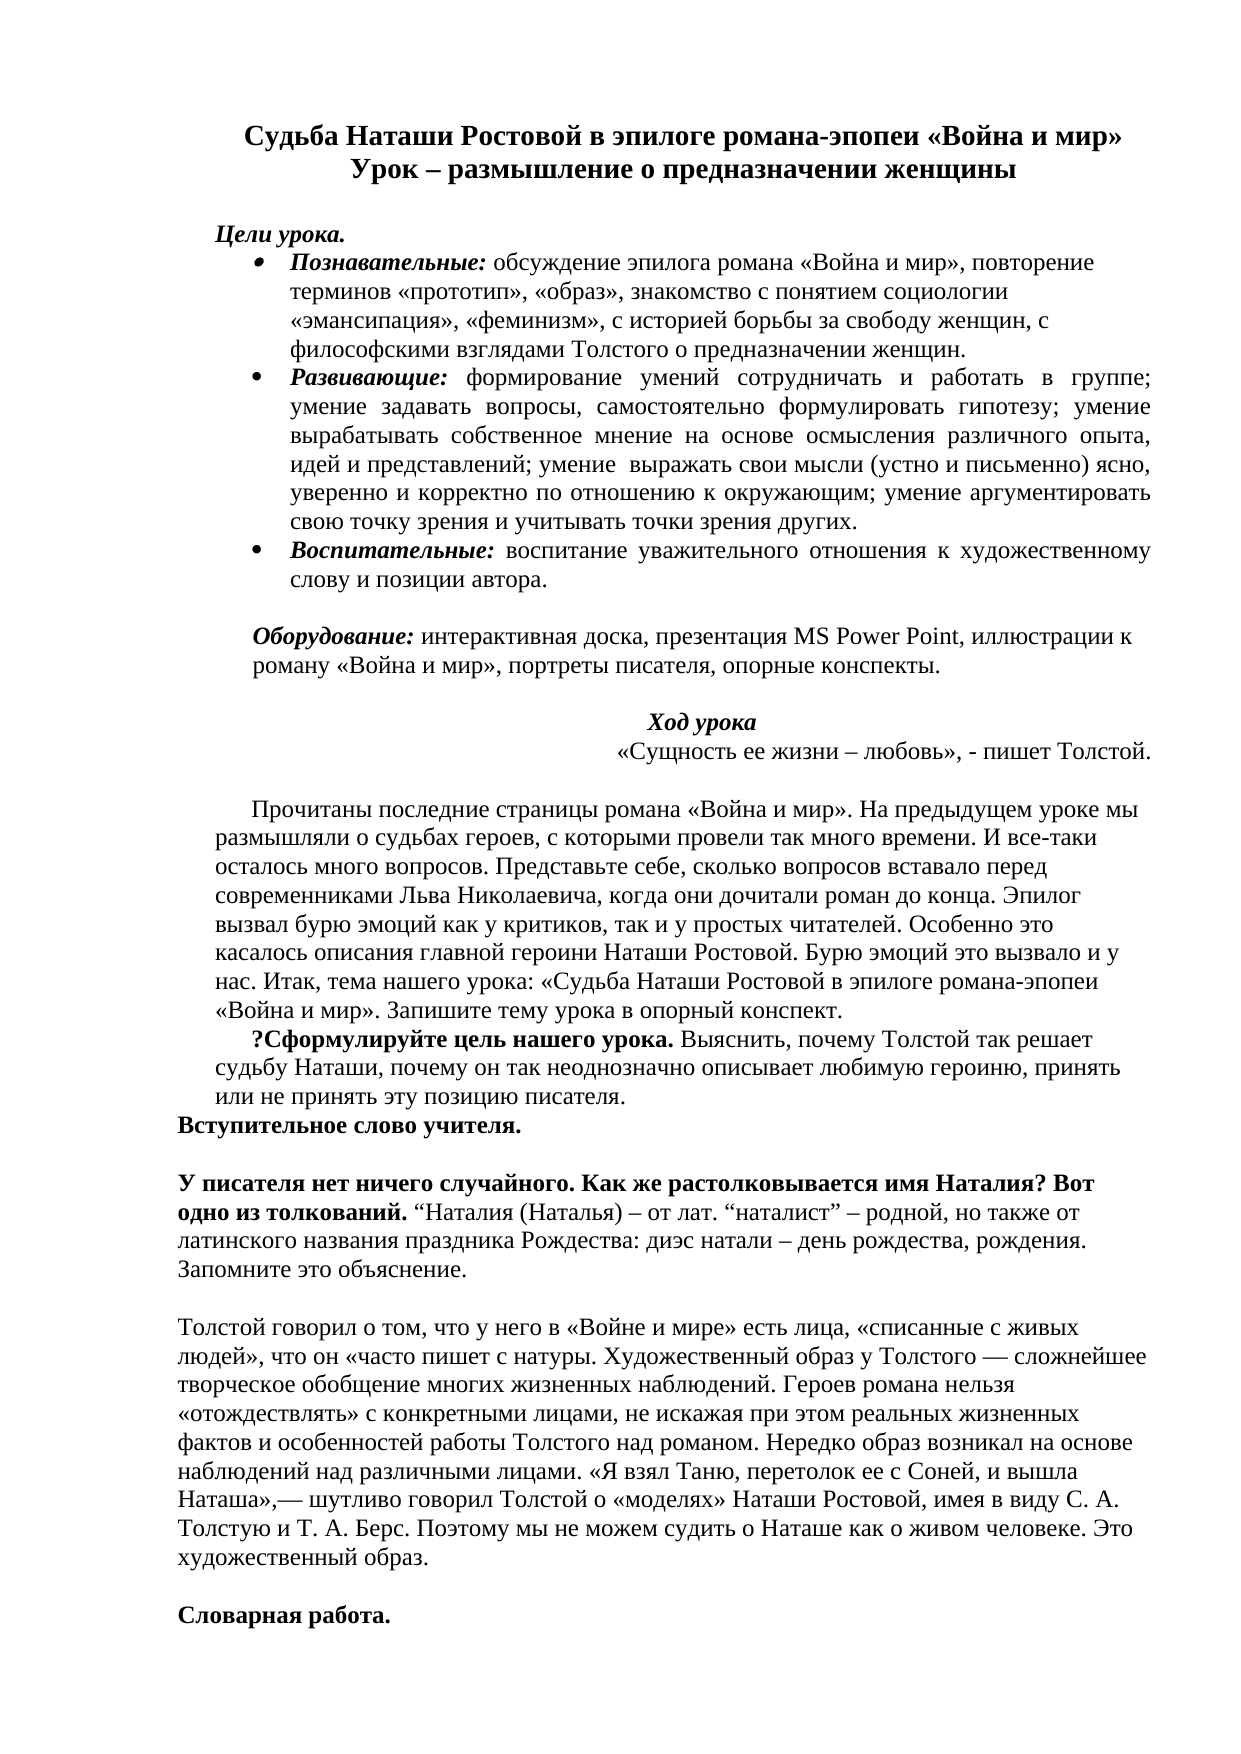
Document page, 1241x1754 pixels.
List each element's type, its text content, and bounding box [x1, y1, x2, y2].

list Воспитательные: воспитание уважительного отношения к художественному слову и позиции автора. [252, 535, 1152, 592]
text Судьба Наташи Ростовой в эпилоге романа-эпопеи «Война и мир» [215, 118, 1152, 152]
text ?Сформулируйте цель нашего урока. Выяснить, почему Толстой так решает судьбу Наташи, почему он так неоднозначно описывает любимую героиню, принять или не принять эту позицию писателя. [215, 1024, 1152, 1110]
text Ход урока [252, 707, 1152, 736]
list Развивающие: формирование умений сотрудничать и работать в группе; умение задавать вопросы, самостоятельно формулировать гипотезу; умение вырабатывать собственное мнение на основе осмысления различного опыта, идей и представлений; умение выражать свои мысли (устно и письменно) ясно, уверенно и корректно по отношению к окружающим; умение аргументировать свою точку зрения и учитывать точки зрения других. [252, 362, 1152, 535]
text «Сущность ее жизни – любовь», - пишет Толстой. [215, 736, 1152, 765]
text У писателя нет ничего случайного. Как же растолковывается имя Наталия? Вот одно из толкований. “Наталия (Наталья) – от лат. “наталист” – родной, но также от латинского названия праздника Рождества: диэс натали – день рождества, рождения. Запомните это объяснение. [177, 1168, 1152, 1283]
text Словарная работа. [177, 1600, 1152, 1629]
text Оборудование: интерактивная доска, презентация MS Power Point, иллюстрации к роману «Война и мир», портреты писателя, опорные конспекты. [252, 621, 1152, 679]
text Толстой говорил о том, что у него в «Войне и мире» есть лица, «списанные с живых людей», что он «часто пишет с натуры. Художественный образ у Толстого — сложнейшее творческое обобщение многих жизненных наблюдений. Героев романа нельзя «отождествлять» с конкретными лицами, не искажая при этом реальных жизненных фактов и особенностей работы Толстого над романом. Нередко образ возникал на основе наблюдений над различными лицами. «Я взял Таню, перетолок ее с Соней, и вышла Наташа»,— шутливо говорил Толстой о «моделях» Наташи Ростовой, имея в виду С. А. Толстую и Т. А. Берс. Поэтому мы не можем судить о Наташе как о живом человеке. Это художественный образ. [177, 1312, 1152, 1571]
text Урок – размышление о предназначении женщины [215, 152, 1152, 185]
text Вступительное слово учителя. [177, 1110, 1152, 1139]
text Прочитаны последние страницы романа «Война и мир». На предыдущем уроке мы размышляли о судьбах героев, с которыми провели так много времени. И все-таки осталось много вопросов. Представьте себе, сколько вопросов вставало перед современниками Льва Николаевича, когда они дочитали роман до конца. Эпилог вызвал бурю эмоций как у критиков, так и у простых читателей. Особенно это касалось описания главной героини Наташи Ростовой. Бурю эмоций это вызвало и у нас. Итак, тема нашего урока: «Судьба Наташи Ростовой в эпилоге романа-эпопеи «Война и мир». Запишите тему урока в опорный конспект. [215, 794, 1152, 1024]
text Цели урока. [215, 219, 1152, 247]
list Познавательные: обсуждение эпилога романа «Война и мир», повторение терминов «прототип», «образ», знакомство с понятием социологии «эмансипация», «феминизм», с историей борьбы за свободу женщин, с философскими взглядами Толстого о предназначении женщин. [252, 247, 1152, 362]
